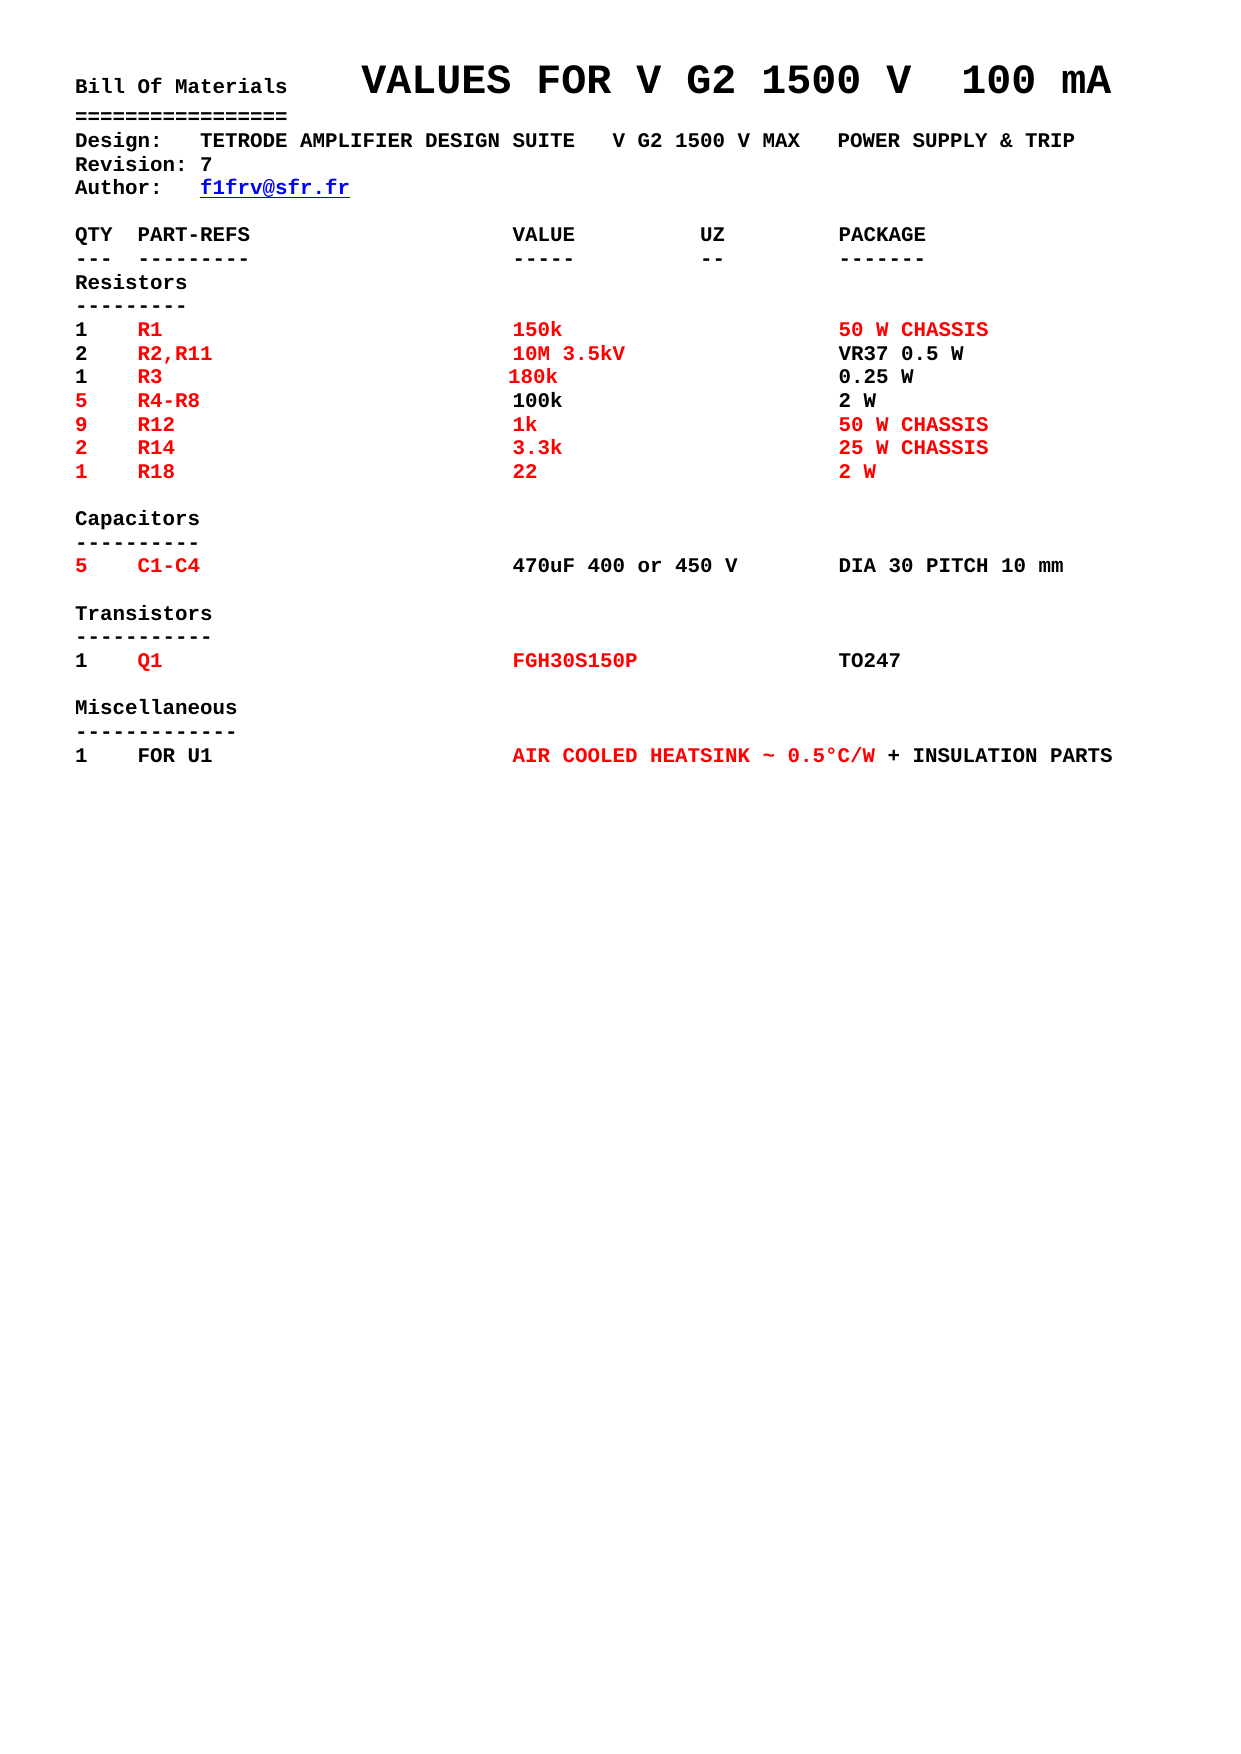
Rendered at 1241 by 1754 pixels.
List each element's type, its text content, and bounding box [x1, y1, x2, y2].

text 1 R1 150k 50 W CHASSIS [75, 319, 1181, 343]
text ----------- [75, 626, 1181, 650]
text 1 Q1 FGH30S150P TO247 [75, 650, 1181, 674]
text ---------- [75, 532, 1181, 556]
text Transistors [75, 603, 1181, 626]
text 2 R2,R11 10M 3.5kV VR37 0.5 W [75, 343, 1181, 366]
text Revision: 7 [75, 153, 1181, 177]
text Author: f1frv@sfr.fr [75, 177, 1181, 201]
text 9 R12 1k 50 W CHASSIS [75, 414, 1181, 437]
text QTY PART-REFS VALUE UZ PACKAGE [75, 224, 1181, 248]
text 1 R3 180k 0.25 W [75, 366, 1181, 390]
text Capacitors [75, 508, 1181, 532]
text ================= [75, 106, 1181, 130]
text --------- [75, 295, 1181, 319]
text ------------- [75, 721, 1181, 745]
text Resistors [75, 272, 1181, 295]
text Bill Of Materials VALUES FOR V G2 1500 V 100 mA [75, 59, 1181, 106]
text 2 R14 3.3k 25 W CHASSIS [75, 437, 1181, 461]
text 1 FOR U1 AIR COOLED HEATSINK ~ 0.5°C/W + INSULATION PARTS [75, 745, 1181, 768]
text 5 C1-C4 470uF 400 or 450 V DIA 30 PITCH 10 mm [75, 556, 1181, 579]
text --- --------- ----- -- ------- [75, 248, 1181, 272]
text 1 R18 22 2 W [75, 461, 1181, 484]
text Design: TETRODE AMPLIFIER DESIGN SUITE V G2 1500 V MAX POWER SUPPLY & TRIP [75, 130, 1181, 153]
text Miscellaneous [75, 697, 1181, 721]
text 5 R4-R8 100k 2 W [75, 390, 1181, 414]
